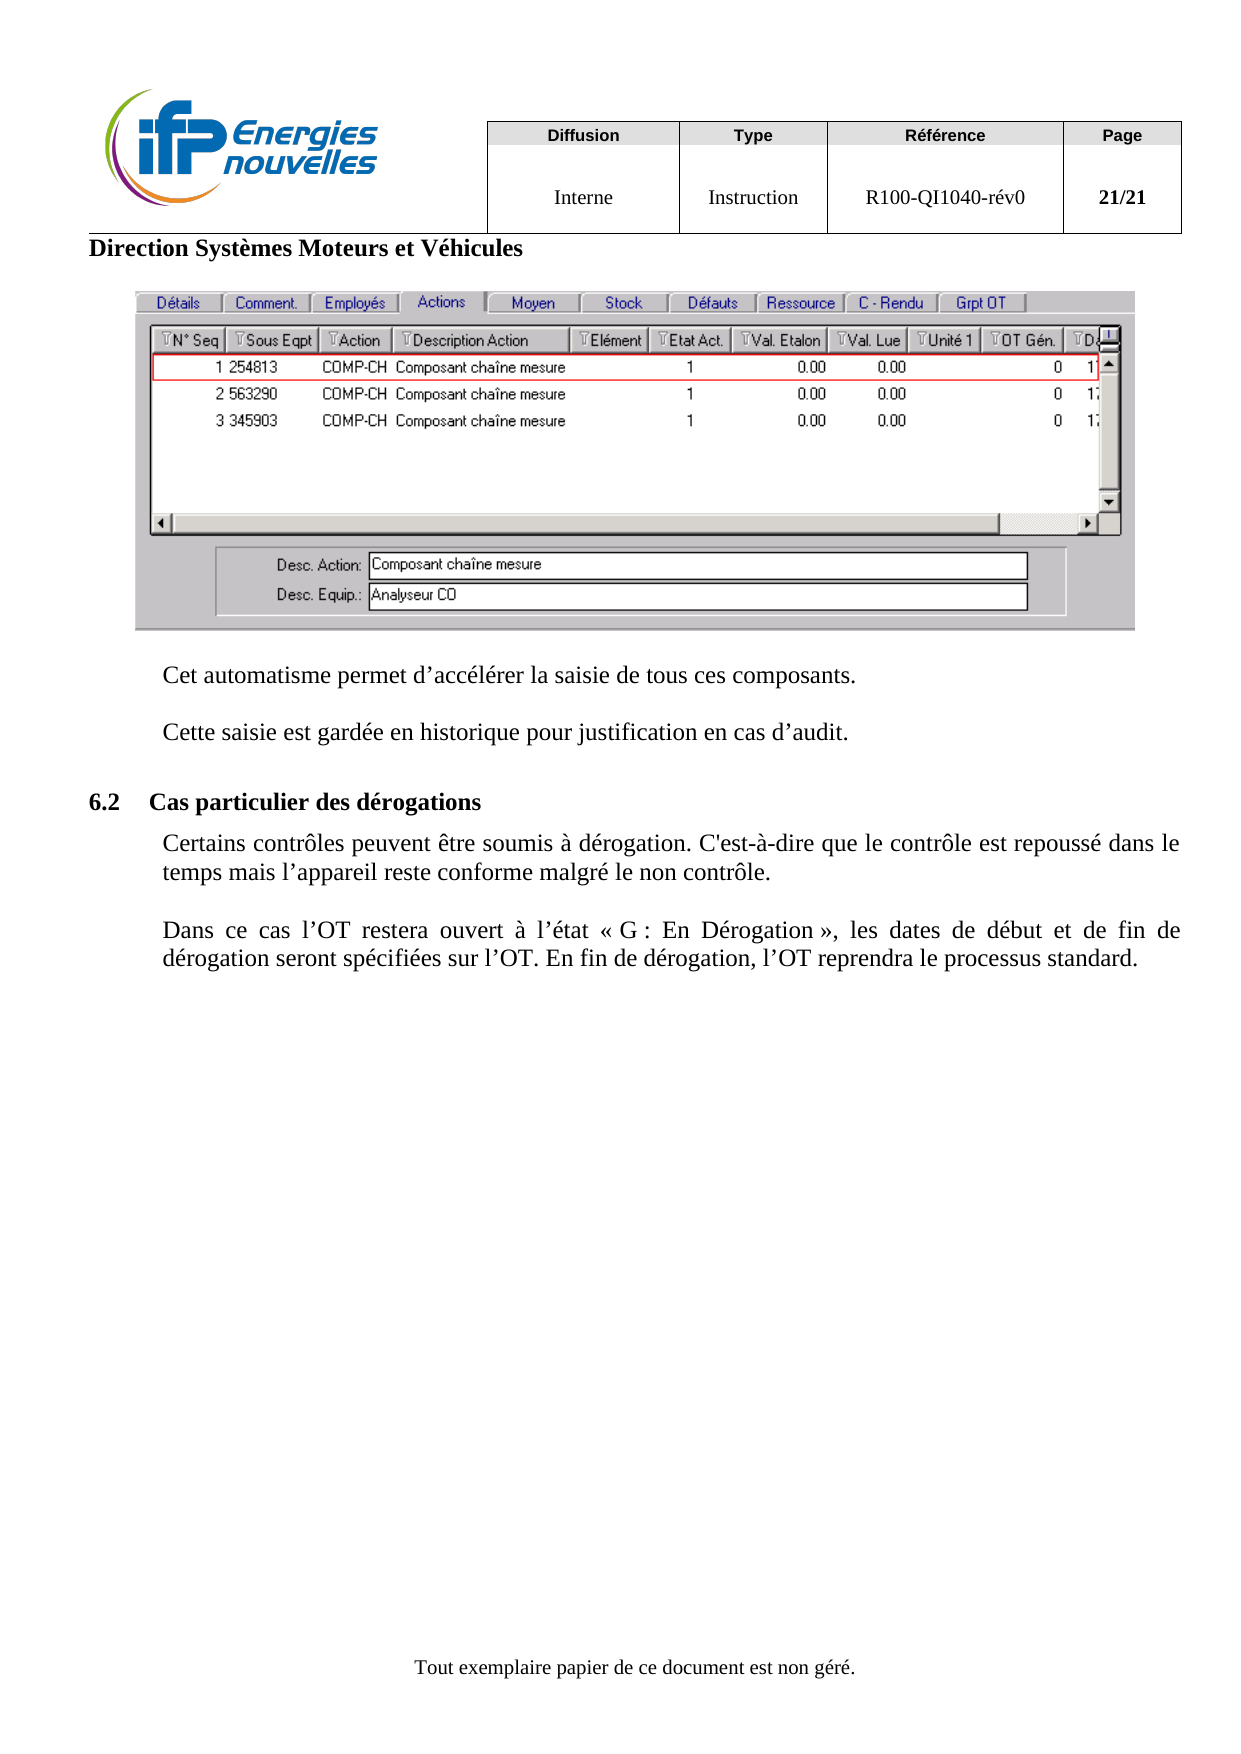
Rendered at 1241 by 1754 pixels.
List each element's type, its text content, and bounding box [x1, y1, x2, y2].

subtitle Cas particulier des dérogations [89, 787, 1181, 816]
text Dans ce cas l’OT restera ouvert à l’état « G : En Dérogation », les dates de début et de fin de dérogation seront spécifiées sur l’OT. En fin de dérogation, l’OT reprendra le processus standard. [162, 915, 1181, 972]
picture [134, 291, 1135, 631]
text Cet automatisme permet d’accélérer la saisie de tous ces composants. [162, 660, 1181, 688]
text Cette saisie est gardée en historique pour justification en cas d’audit. [162, 717, 1181, 746]
picture [100, 87, 383, 208]
text Certains contrôles peuvent être soumis à dérogation. C'est-à-dire que le contrôle est repoussé dans le temps mais l’appareil reste conforme malgré le non contrôle. [162, 828, 1181, 886]
